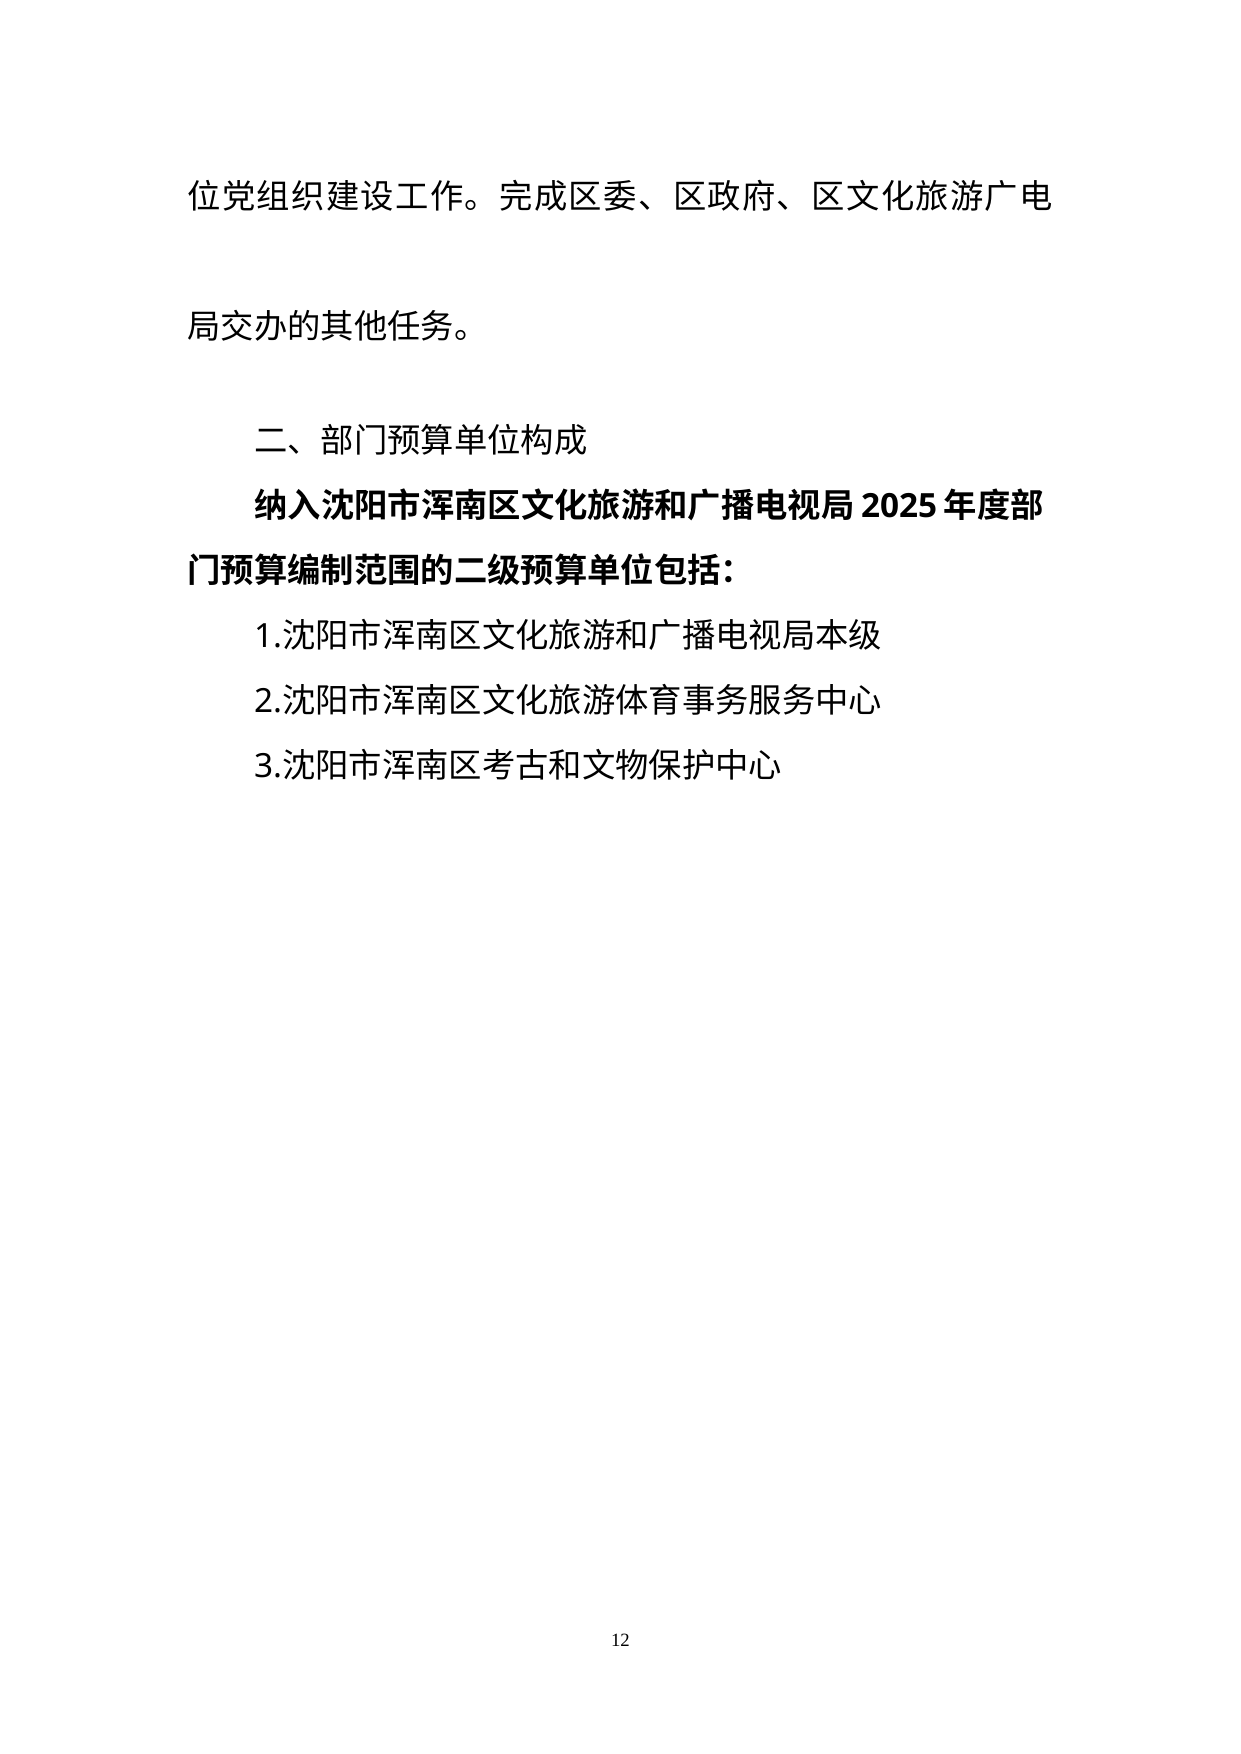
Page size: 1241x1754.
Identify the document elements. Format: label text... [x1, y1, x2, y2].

text 2.沈阳市浑南区文化旅游体育事务服务中心 [187, 665, 1053, 730]
text 1.沈阳市浑南区文化旅游和广播电视局本级 [187, 600, 1053, 665]
text 3.沈阳市浑南区考古和文物保护中心 [187, 730, 1053, 795]
text 二、部门预算单位构成 [187, 405, 1053, 470]
text 纳入沈阳市浑南区文化旅游和广播电视局2025年度部门预算编制范围的二级预算单位包括： [187, 470, 1053, 600]
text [187, 162, 1053, 357]
